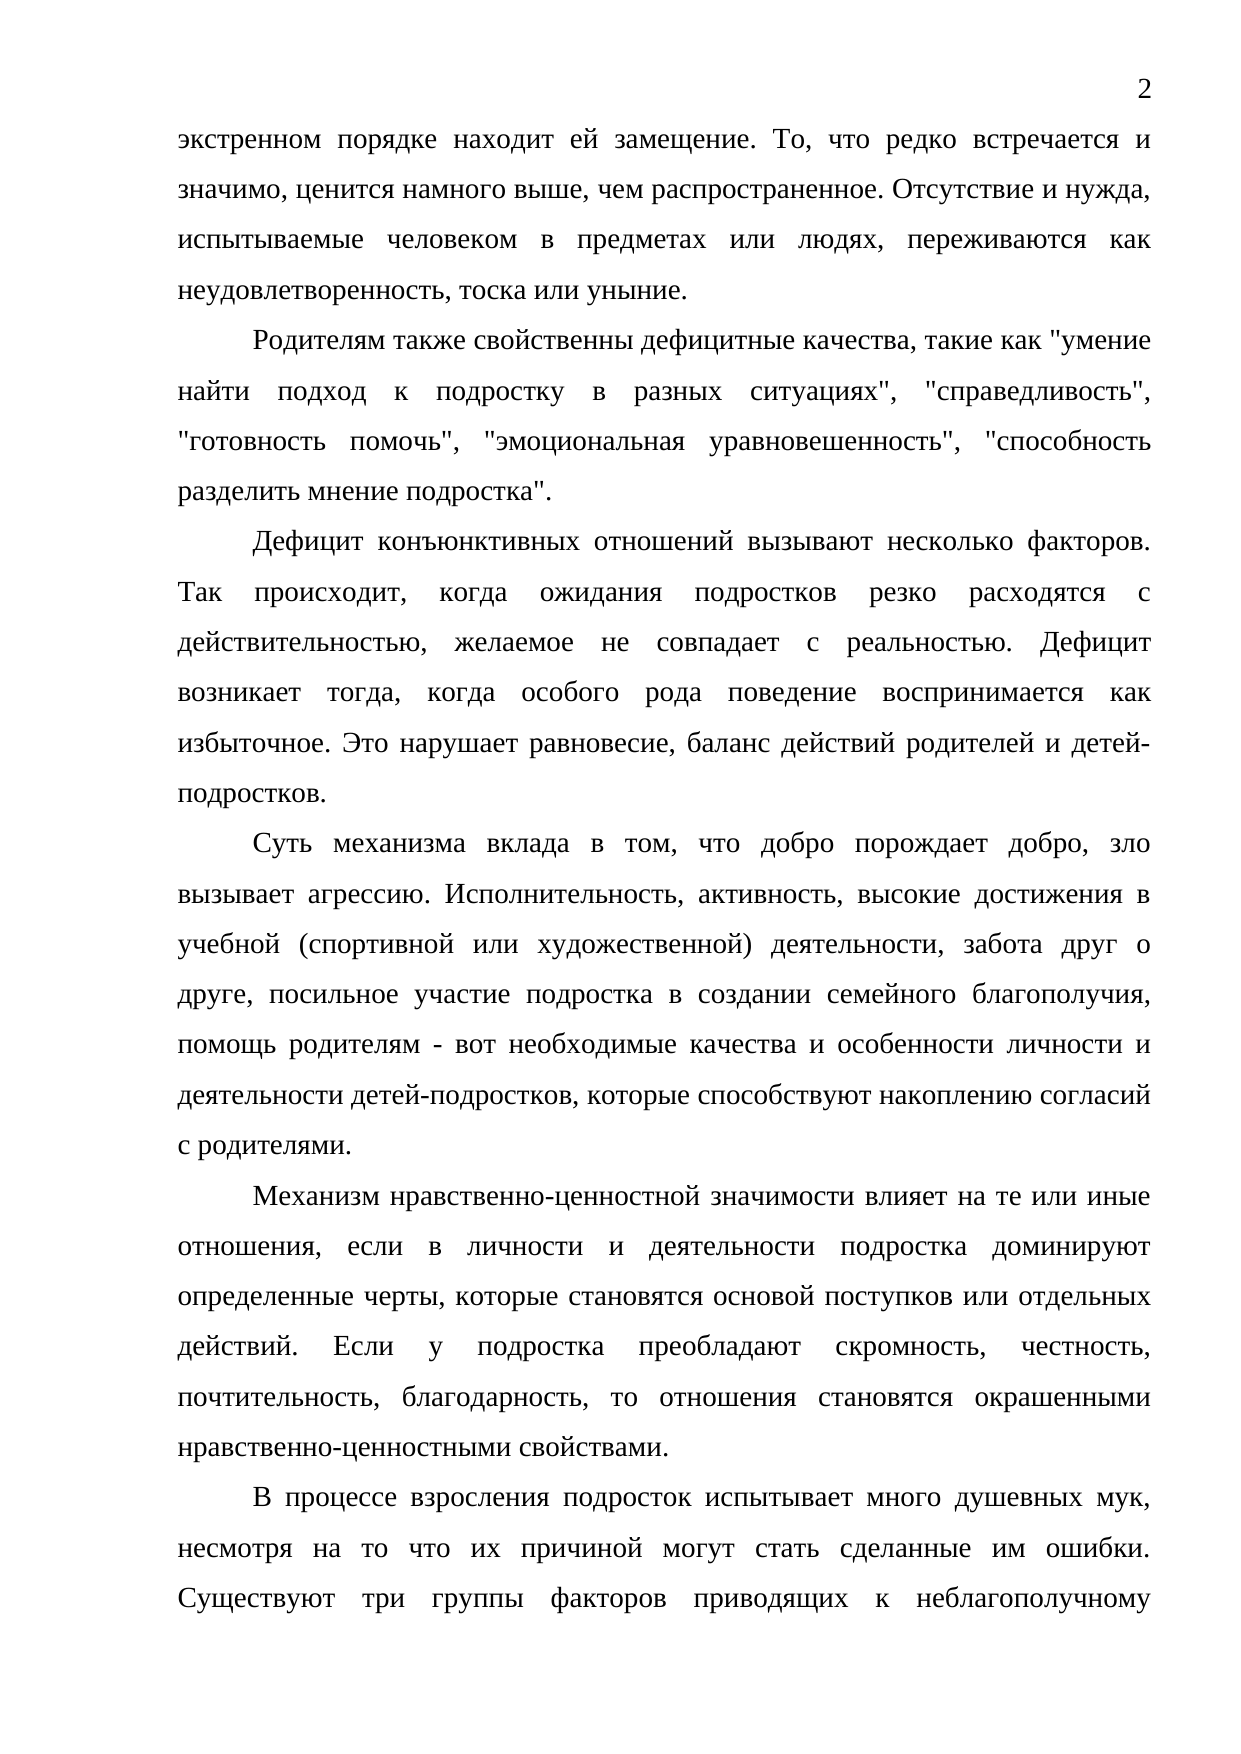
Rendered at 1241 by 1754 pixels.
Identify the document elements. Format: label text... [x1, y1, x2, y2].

text Механизм нравственно-ценностной значимости влияет на те или иные отношения, если в личности и деятельности подростка доминируют определенные черты, которые становятся основой поступков или отдельных действий. Если у подростка преобладают скромность, честность, почтительность, благодарность, то отношения становятся окрашенными нравственно-ценностными свойствами. [177, 1178, 1152, 1463]
text Дефицит конъюнктивных отношений вызывают несколько факторов. Так происходит, когда ожидания подростков резко расходятся с действительностью, желаемое не совпадает с реальностью. Дефицит возникает тогда, когда особого рода поведение воспринимается как избыточное. Это нарушает равновесие, баланс действий родителей и детей-подростков. [177, 523, 1152, 809]
text Суть механизма вклада в том, что добро порождает добро, зло вызывает агрессию. Исполнительность, активность, высокие достижения в учебной (спортивной или художественной) деятельности, забота друг о друге, посильное участие подростка в создании семейного благополучия, помощь родителям - вот необходимые качества и особенности личности и деятельности детей-подростков, которые способствуют накоплению согласий с родителями. [177, 825, 1152, 1161]
text Родителям также свойственны дефицитные качества, такие как "умение найти подход к подростку в разных ситуациях", "справедливость", "готовность помочь", "эмоциональная уравновешенность", "способность разделить мнение подростка". [177, 322, 1152, 507]
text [177, 1479, 1152, 1614]
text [177, 121, 1152, 306]
